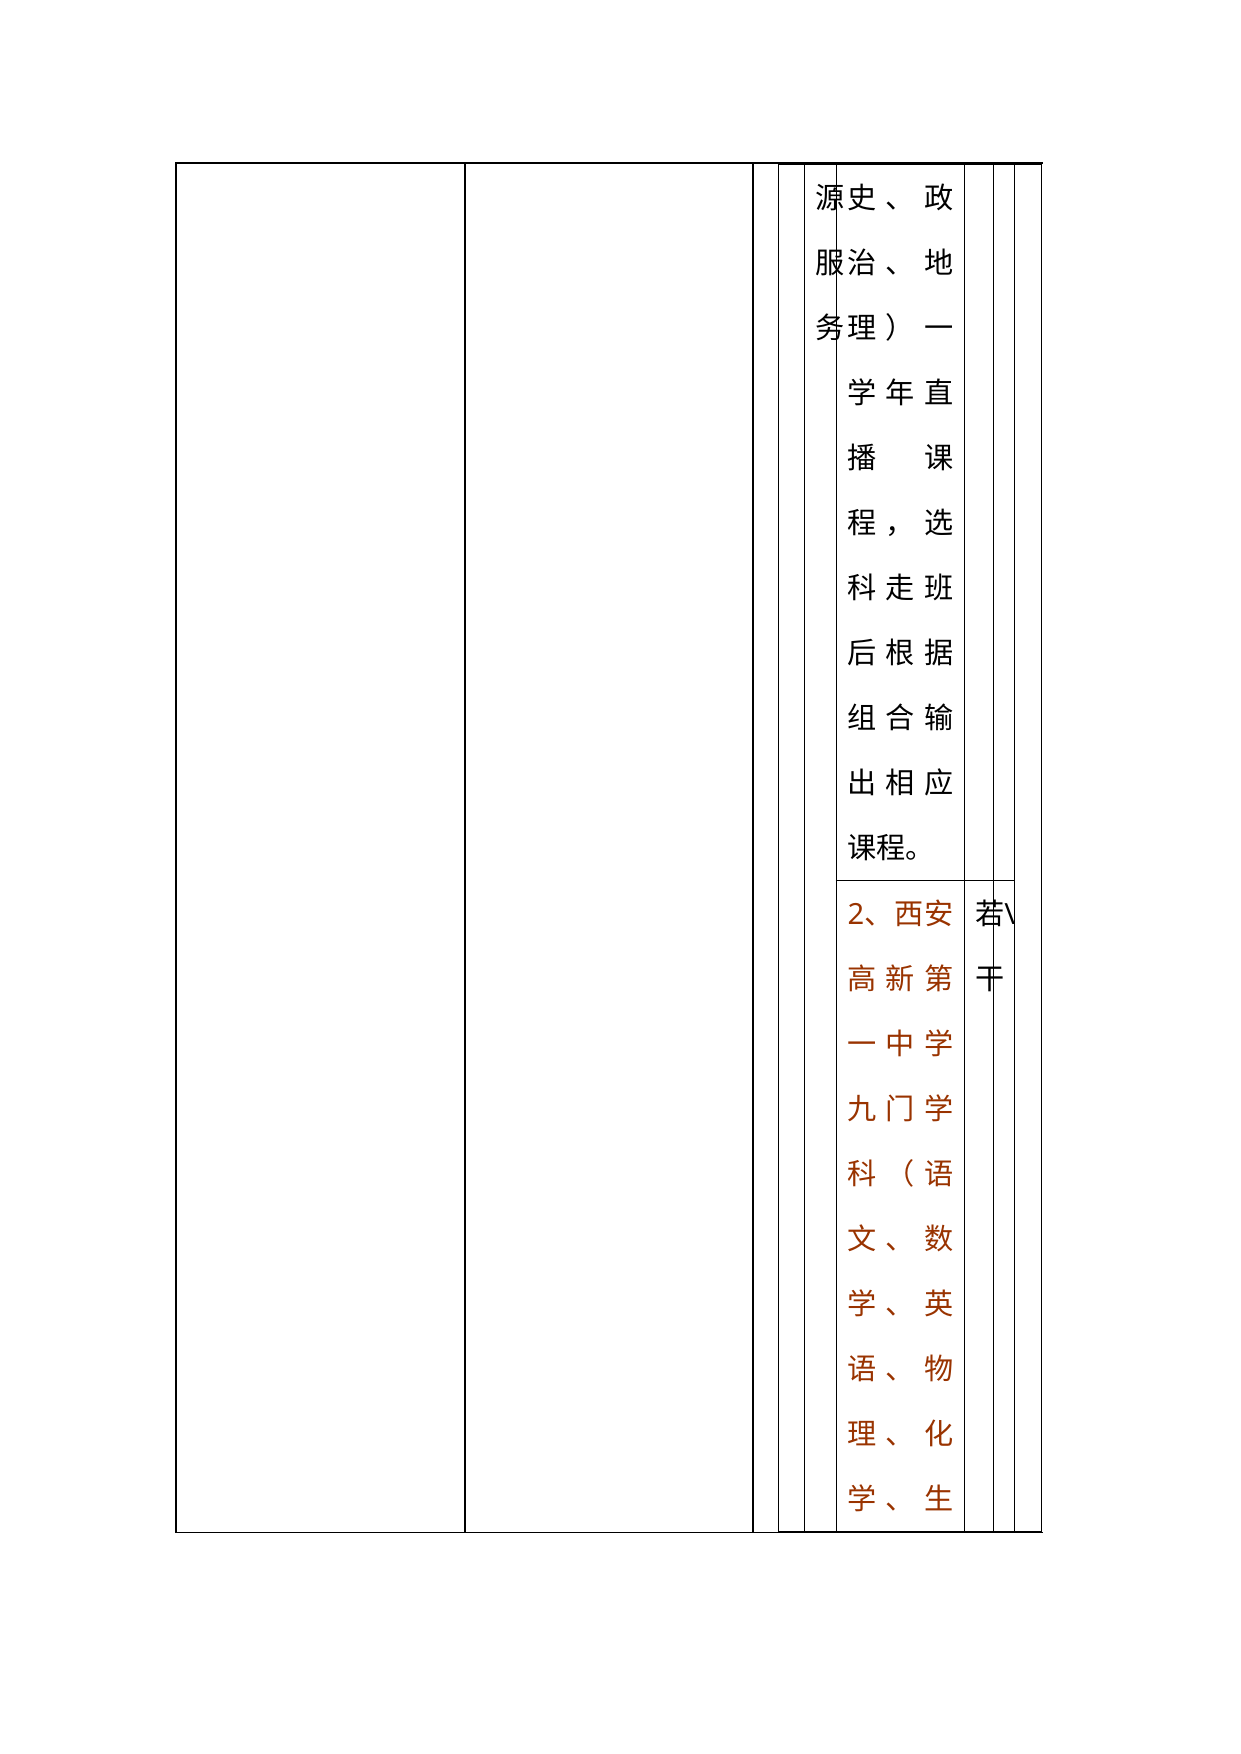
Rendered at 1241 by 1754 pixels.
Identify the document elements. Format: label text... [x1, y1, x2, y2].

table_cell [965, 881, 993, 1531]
table_cell 1 [177, 164, 464, 1532]
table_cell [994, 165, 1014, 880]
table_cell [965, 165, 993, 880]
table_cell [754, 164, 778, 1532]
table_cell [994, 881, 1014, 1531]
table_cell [837, 881, 964, 1531]
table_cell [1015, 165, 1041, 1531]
table_cell [466, 164, 752, 1532]
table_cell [805, 165, 836, 1531]
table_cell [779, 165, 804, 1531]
